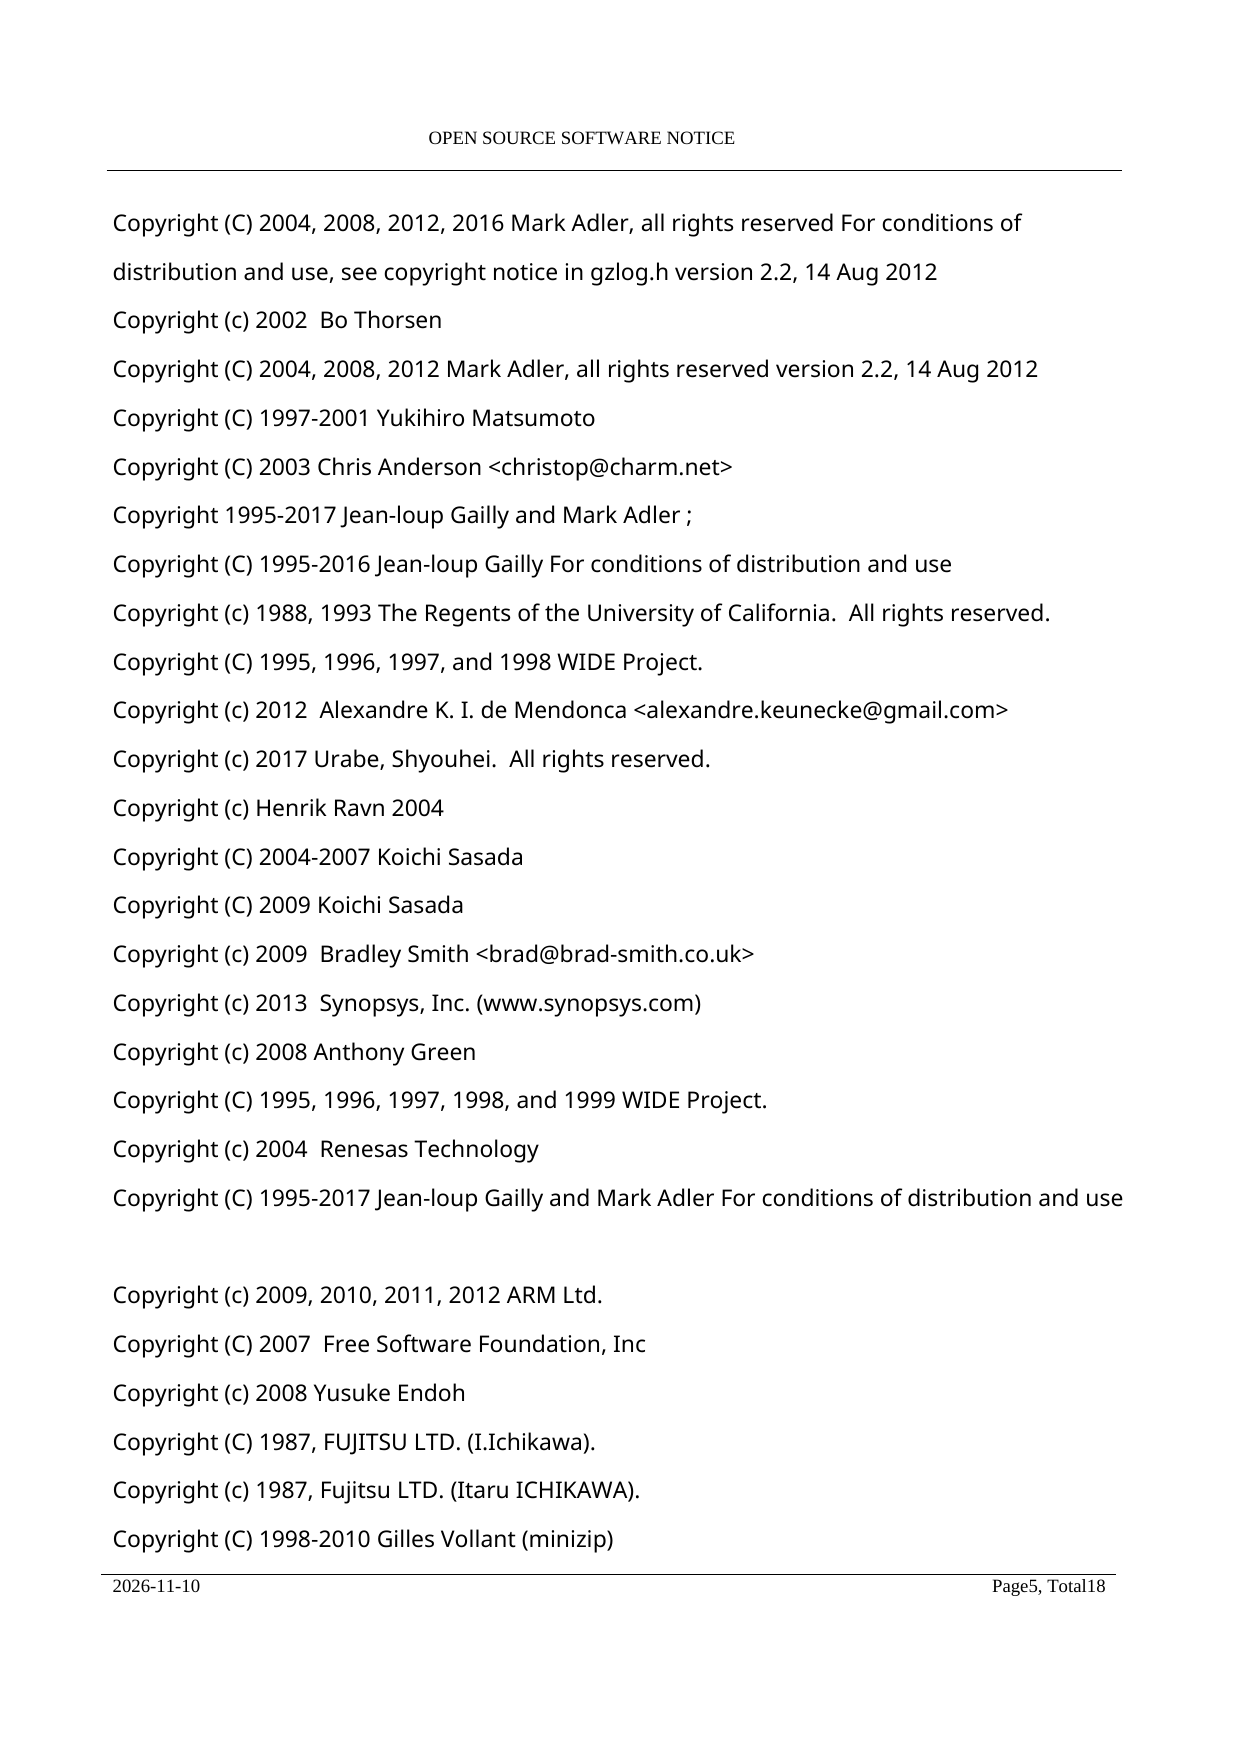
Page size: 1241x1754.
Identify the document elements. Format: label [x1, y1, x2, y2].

text [112, 206, 1128, 1555]
